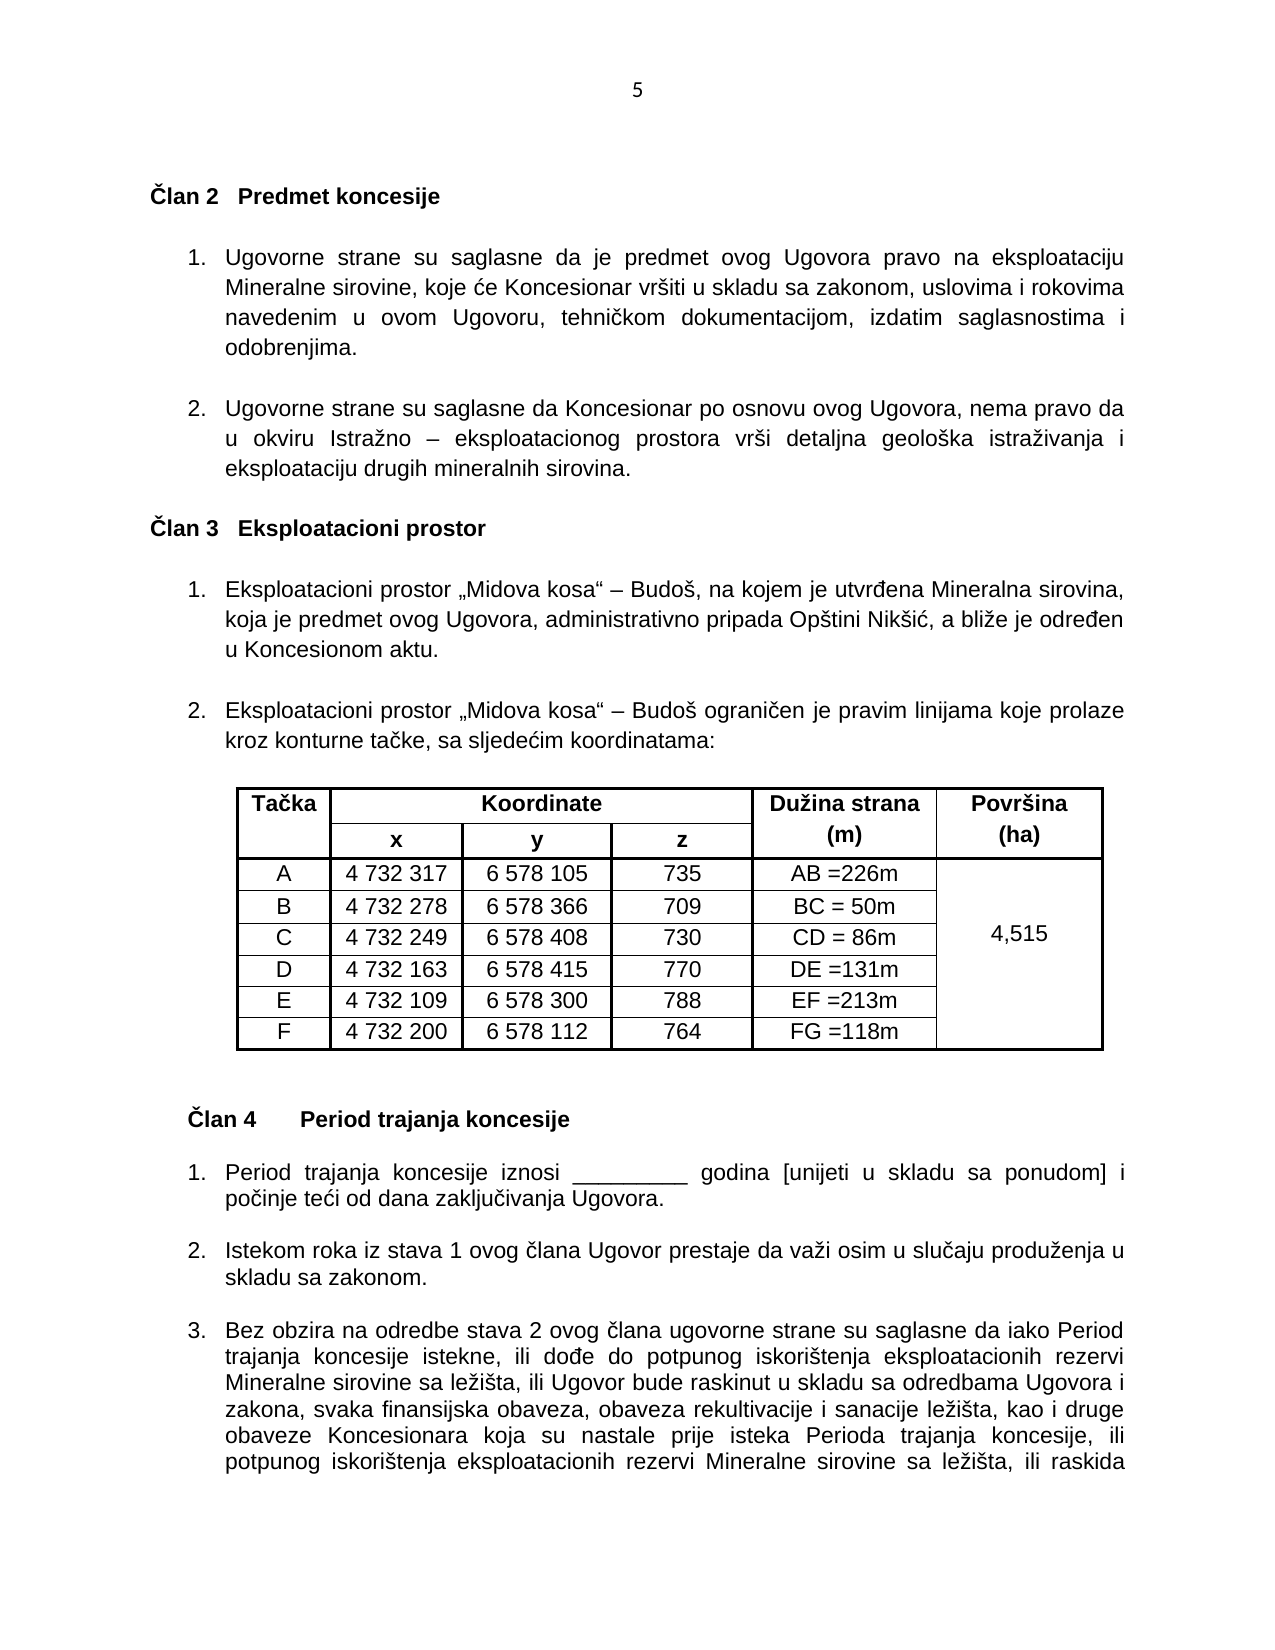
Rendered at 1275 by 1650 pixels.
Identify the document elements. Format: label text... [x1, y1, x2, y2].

table_cell 4 732 200 [332, 1018, 461, 1048]
table_cell A [239, 860, 329, 890]
list Predmet koncesije [150, 183, 1125, 209]
table_cell DE =131m [754, 956, 936, 986]
table_cell 6 578 105 [464, 860, 610, 890]
list Istekom roka iz stava 1 ovog člana Ugovor prestaje da važi osim u slučaju produženja u skladu sa zakonom. [187, 1237, 1125, 1290]
table_cell EF =213m [754, 987, 936, 1017]
table_header Površina (ha) [937, 790, 1101, 857]
table_cell B [239, 891, 329, 923]
table_cell 770 [613, 956, 751, 986]
table_cell C [239, 924, 329, 954]
table_header Dužina strana (m) [754, 790, 936, 857]
table_cell y [464, 824, 610, 857]
table_cell BC = 50m [754, 891, 936, 923]
table_cell 735 [613, 860, 751, 890]
table_cell 709 [613, 891, 751, 923]
table_cell 6 578 408 [464, 924, 610, 954]
table_header Koordinate [332, 790, 751, 823]
list Ugovorne strane su saglasne da je predmet ovog Ugovora pravo na eksploataciju Mineralne sirovine, koje će Koncesionar vršiti u skladu sa zakonom, uslovima i rokovima navedenim u ovom Ugovoru, tehničkom dokumentacijom, izdatim saglasnostima i odobrenjima. [187, 243, 1125, 360]
list Eksploatacioni prostor „Midova kosa“ – Budoš ograničen je pravim linijama koje prolaze kroz konturne tačke, sa sljedećim koordinatama: [187, 697, 1125, 753]
table_cell 6 578 112 [464, 1018, 610, 1048]
list Ugovorne strane su saglasne da Koncesionar po osnovu ovog Ugovora, nema pravo da u okviru Istražno – eksploatacionog prostora vrši detaljna geološka istraživanja i eksploataciju drugih mineralnih sirovina. [187, 394, 1125, 481]
table_cell 788 [613, 987, 751, 1017]
table_cell 764 [613, 1018, 751, 1048]
table_cell 6 578 415 [464, 956, 610, 986]
list Eksploatacioni prostor „Midova kosa“ – Budoš, na kojem je utvrđena Mineralna sirovina, koja je predmet ovog Ugovora, administrativno pripada Opštini Nikšić, a bliže je određen u Koncesionom aktu. [187, 576, 1125, 662]
list Eksploatacioni prostor [150, 515, 1125, 542]
table_cell 730 [613, 924, 751, 954]
table_cell z [613, 824, 751, 857]
table_cell AB =226m [754, 860, 936, 890]
table_cell 4 732 163 [332, 956, 461, 986]
table_cell E [239, 987, 329, 1017]
list Period trajanja koncesije iznosi _________ godina [unijeti u skladu sa ponudom] i počinje teći od dana zaključivanja Ugovora. [187, 1158, 1125, 1211]
table_cell 4 732 278 [332, 891, 461, 923]
table_cell x [332, 824, 461, 857]
table_cell 4 732 317 [332, 860, 461, 890]
table_cell 4 732 249 [332, 924, 461, 954]
table_cell 4 732 109 [332, 987, 461, 1017]
table_cell 6 578 366 [464, 891, 610, 923]
table_cell D [239, 956, 329, 986]
table_cell F [239, 1018, 329, 1048]
table_cell 6 578 300 [464, 987, 610, 1017]
table_header Tačka [239, 790, 329, 857]
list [187, 1317, 1125, 1475]
table_cell CD = 86m [754, 924, 936, 954]
list Period trajanja koncesije [187, 1106, 1137, 1132]
table_cell 4,515 [937, 860, 1101, 1048]
table_cell FG =118m [754, 1018, 936, 1048]
